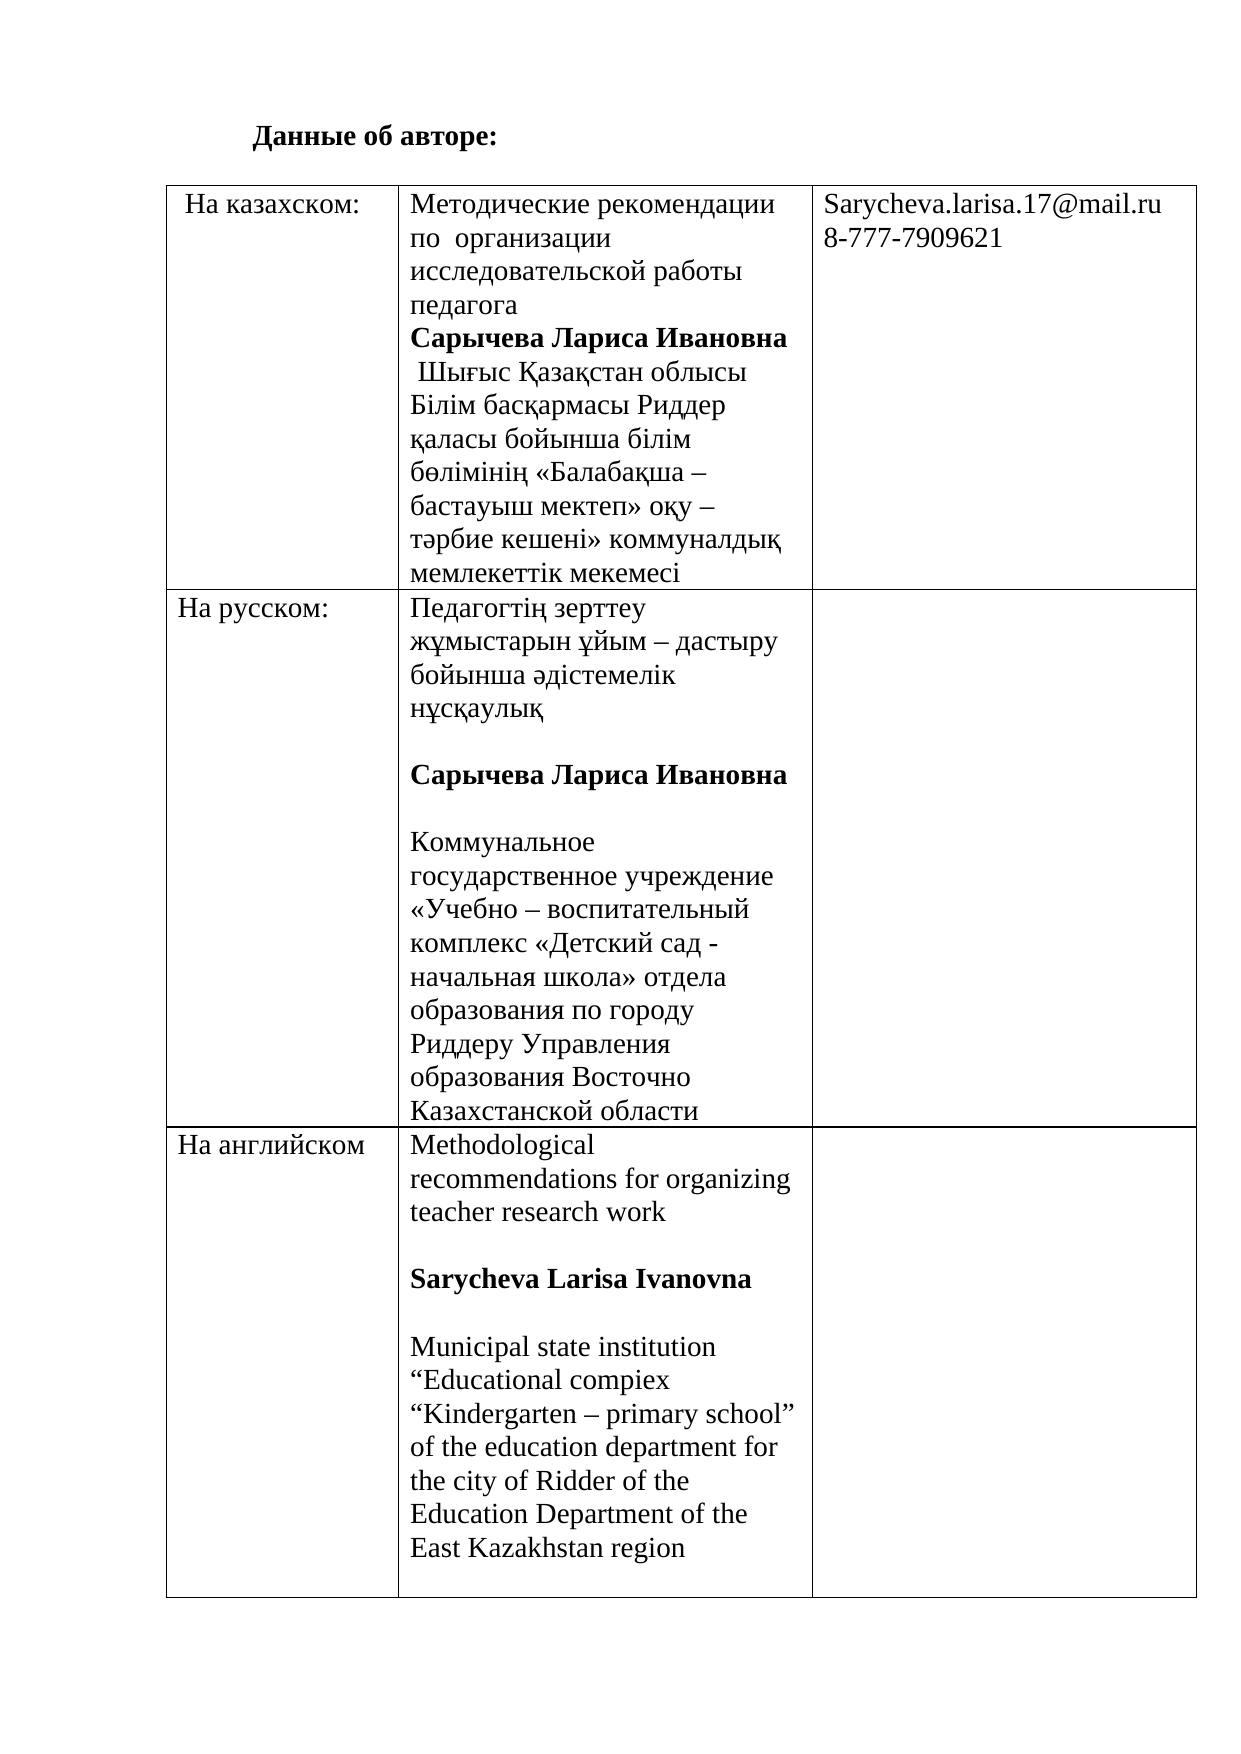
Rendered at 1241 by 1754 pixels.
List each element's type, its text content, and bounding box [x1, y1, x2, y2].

table_header Sarycheva.larisa.17@mail.ru 8-777-7909621 [813, 186, 1196, 589]
table_cell Methodological recommendations for organizing teacher research work Sarycheva Larisa Ivanovna Municipal state institution “Educational compiex “Kindergarten – primary school” of the education department for the city of Ridder of the Education Department of the East Kazakhstan region [399, 1128, 812, 1597]
list Данные об авторе: [252, 118, 1152, 152]
table_cell [813, 590, 1196, 1126]
table_header Методические рекомендации по организации исследовательской работы педагога Сарычева Лариса Ивановна Шығыс Қазақстан облысы Білім басқармасы Риддер қаласы бойынша білім бөлімінің «Балабақша – бастауыш мектеп» оқу – тәрбие кешені» коммуналдық мемлекеттік мекемесі [399, 186, 812, 589]
table_cell На английском [167, 1128, 398, 1597]
table_header На казахском: [167, 186, 398, 589]
table_cell На русском: [167, 590, 398, 1126]
table_cell Педагогтің зерттеу жұмыстарын ұйым – дастыру бойынша әдістемелік нұсқаулық Сарычева Лариса Ивановна Коммунальное государственное учреждение «Учебно – воспитательный комплекс «Детский сад - начальная школа» отдела образования по городу Риддеру Управления образования Восточно Казахстанской области [399, 590, 812, 1126]
table_cell [813, 1128, 1196, 1597]
